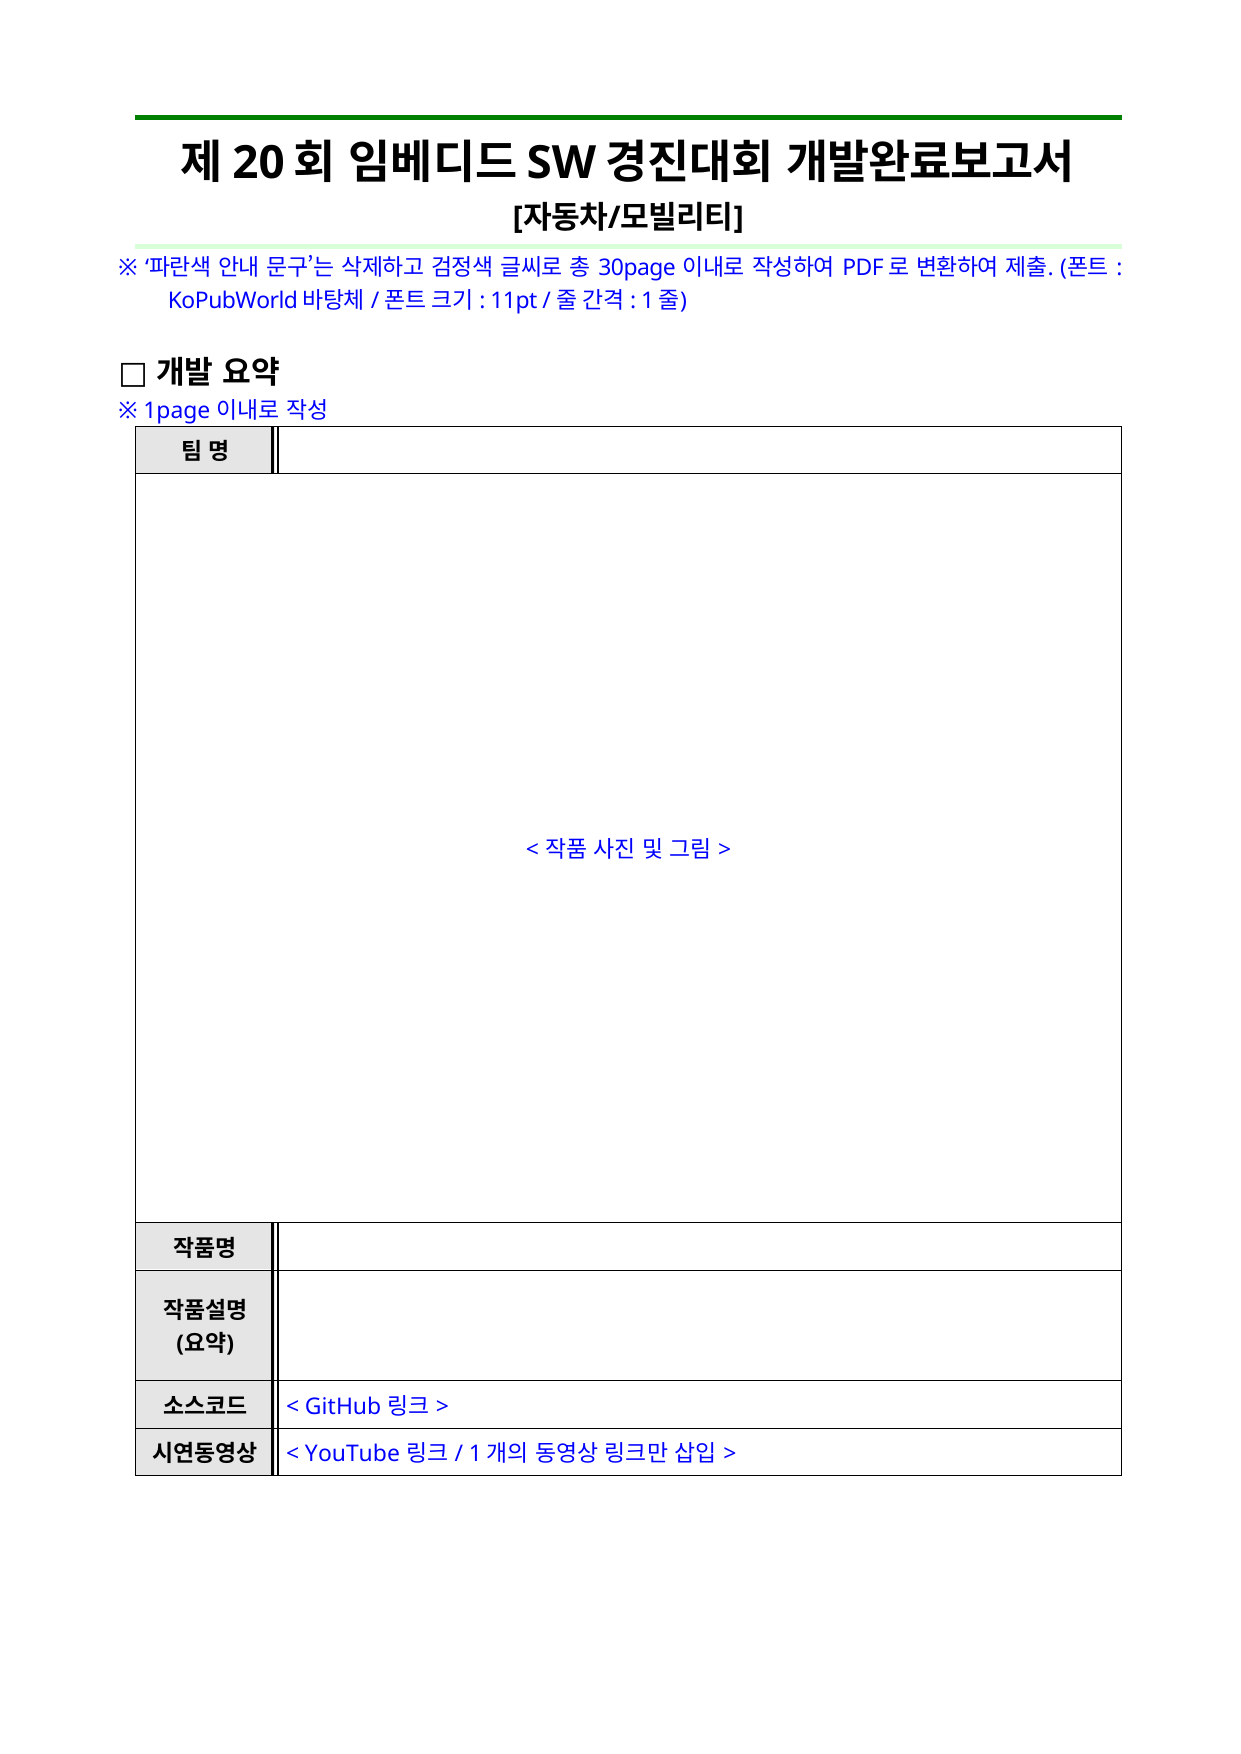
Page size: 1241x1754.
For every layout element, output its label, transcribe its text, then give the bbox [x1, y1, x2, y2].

table_cell 작품명 [136, 1223, 271, 1269]
table_cell [279, 1223, 1121, 1269]
text ※ 1page 이내로 작성 [118, 392, 1122, 426]
table_cell 제20회 임베디드SW경진대회 개발완료보고서 [자동차/모빌리티] [135, 120, 1122, 243]
table_header [135, 115, 1122, 120]
table_cell < YouTube 링크 / 1개의 동영상 링크만 삽입 > [279, 1429, 1121, 1475]
text ※ ‘파란색 안내 문구’는 삭제하고 검정색 글씨로 총 30page 이내로 작성하여 PDF로 변환하여 제출. (폰트 : KoPubWorld바탕체 / 폰트 크기 : 11pt / 줄 간격 : 1줄) [118, 249, 1122, 316]
table_cell [135, 244, 1122, 249]
table_cell 시연동영상 [136, 1429, 271, 1475]
table_cell < GitHub 링크 > [279, 1381, 1121, 1428]
table_header [279, 427, 1121, 473]
text □ 개발 요약 [118, 347, 1122, 392]
table_cell 작품설명 (요약) [136, 1271, 271, 1380]
table_cell [279, 1271, 1121, 1380]
table_cell < 작품 사진 및 그림 > [136, 474, 1121, 1222]
table_header 팀 명 [136, 427, 271, 473]
table_cell 소스코드 [136, 1381, 271, 1428]
